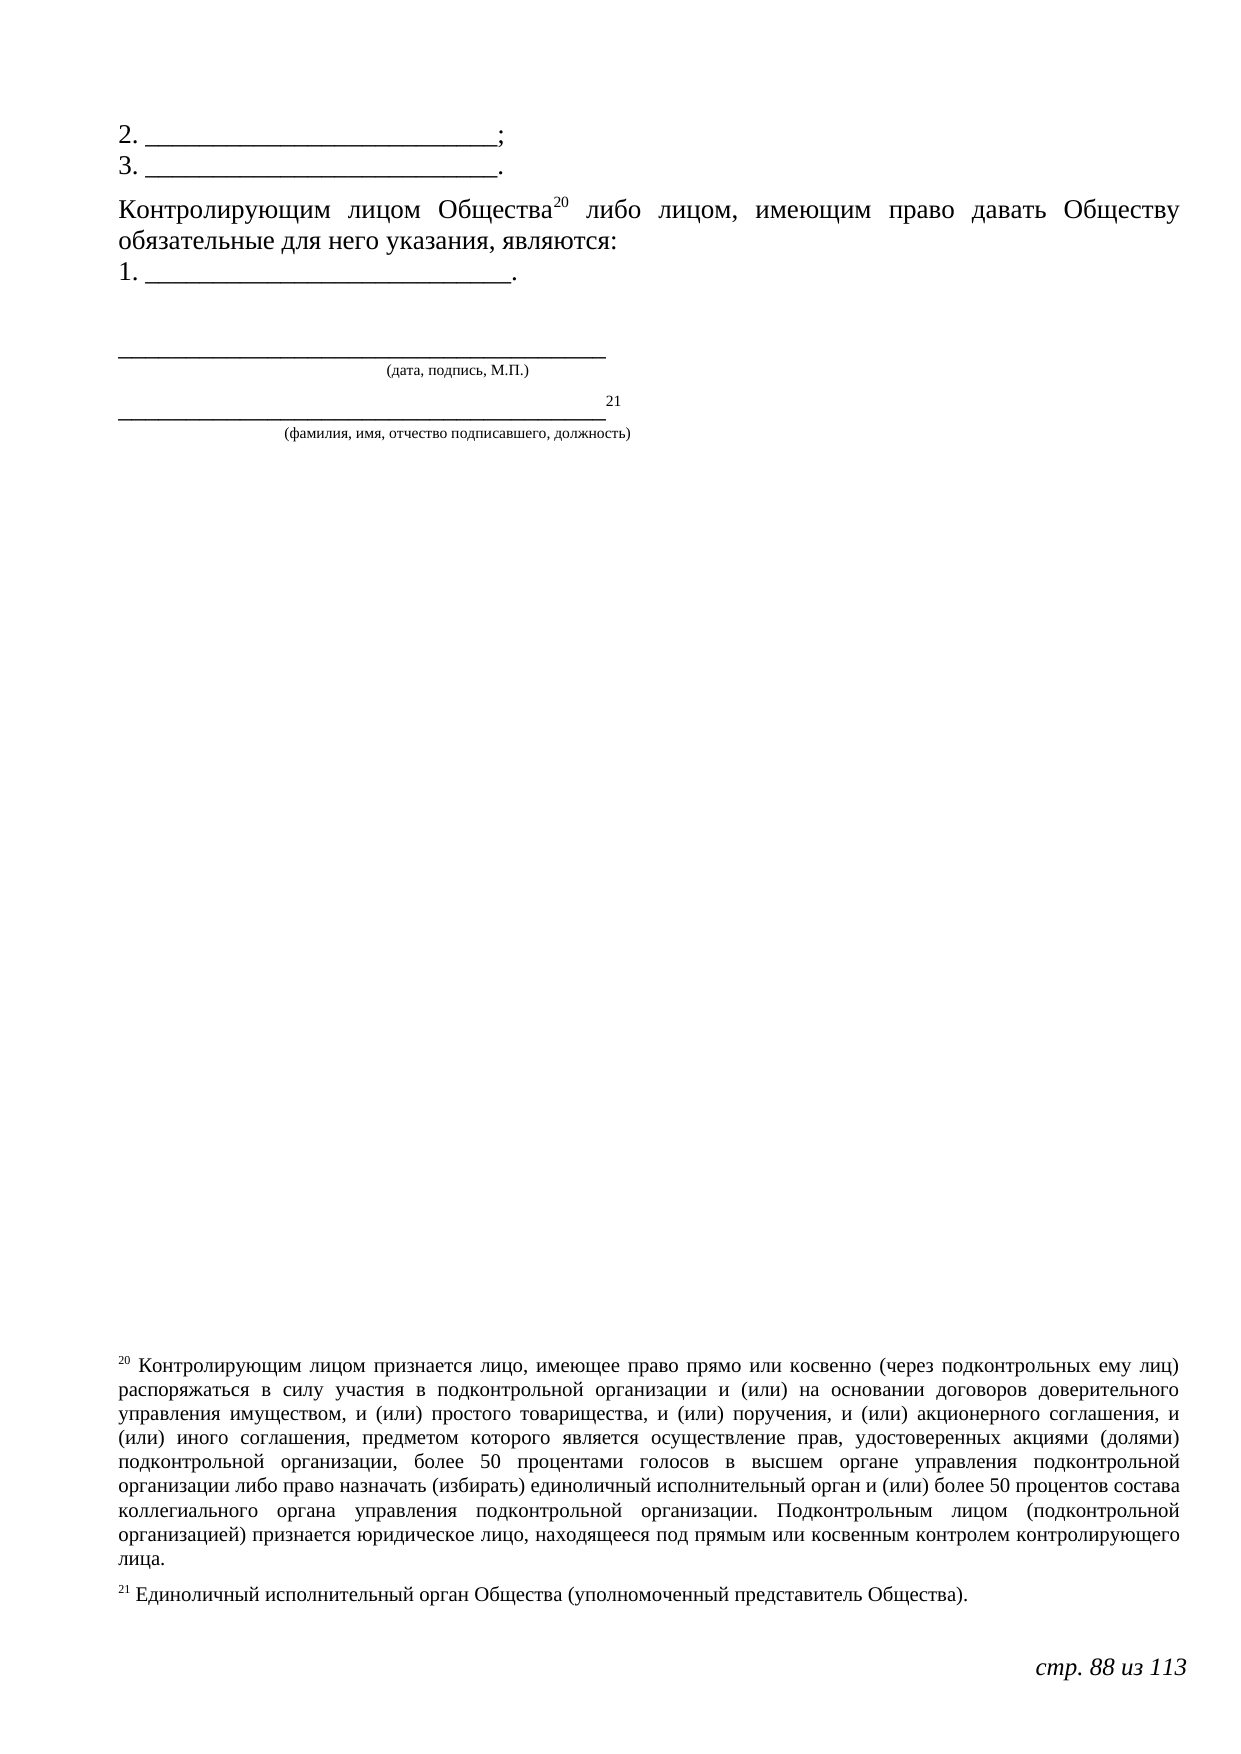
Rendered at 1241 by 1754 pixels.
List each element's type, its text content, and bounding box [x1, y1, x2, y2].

text (дата, подпись, М.П.) [118, 361, 797, 392]
text (фамилия, имя, отчество подписавшего, должность) [118, 423, 797, 454]
text 2. __________________________; [118, 118, 1181, 149]
text Контролирующим лицом Общества либо лицом, имеющим право давать Обществу обязательные для него указания, являются: [118, 193, 1181, 255]
text 3. __________________________. [118, 149, 1181, 180]
text 1. ___________________________. [118, 255, 1181, 286]
text ____________________________________ [118, 330, 1181, 361]
text ____________________________________ [118, 392, 1181, 423]
